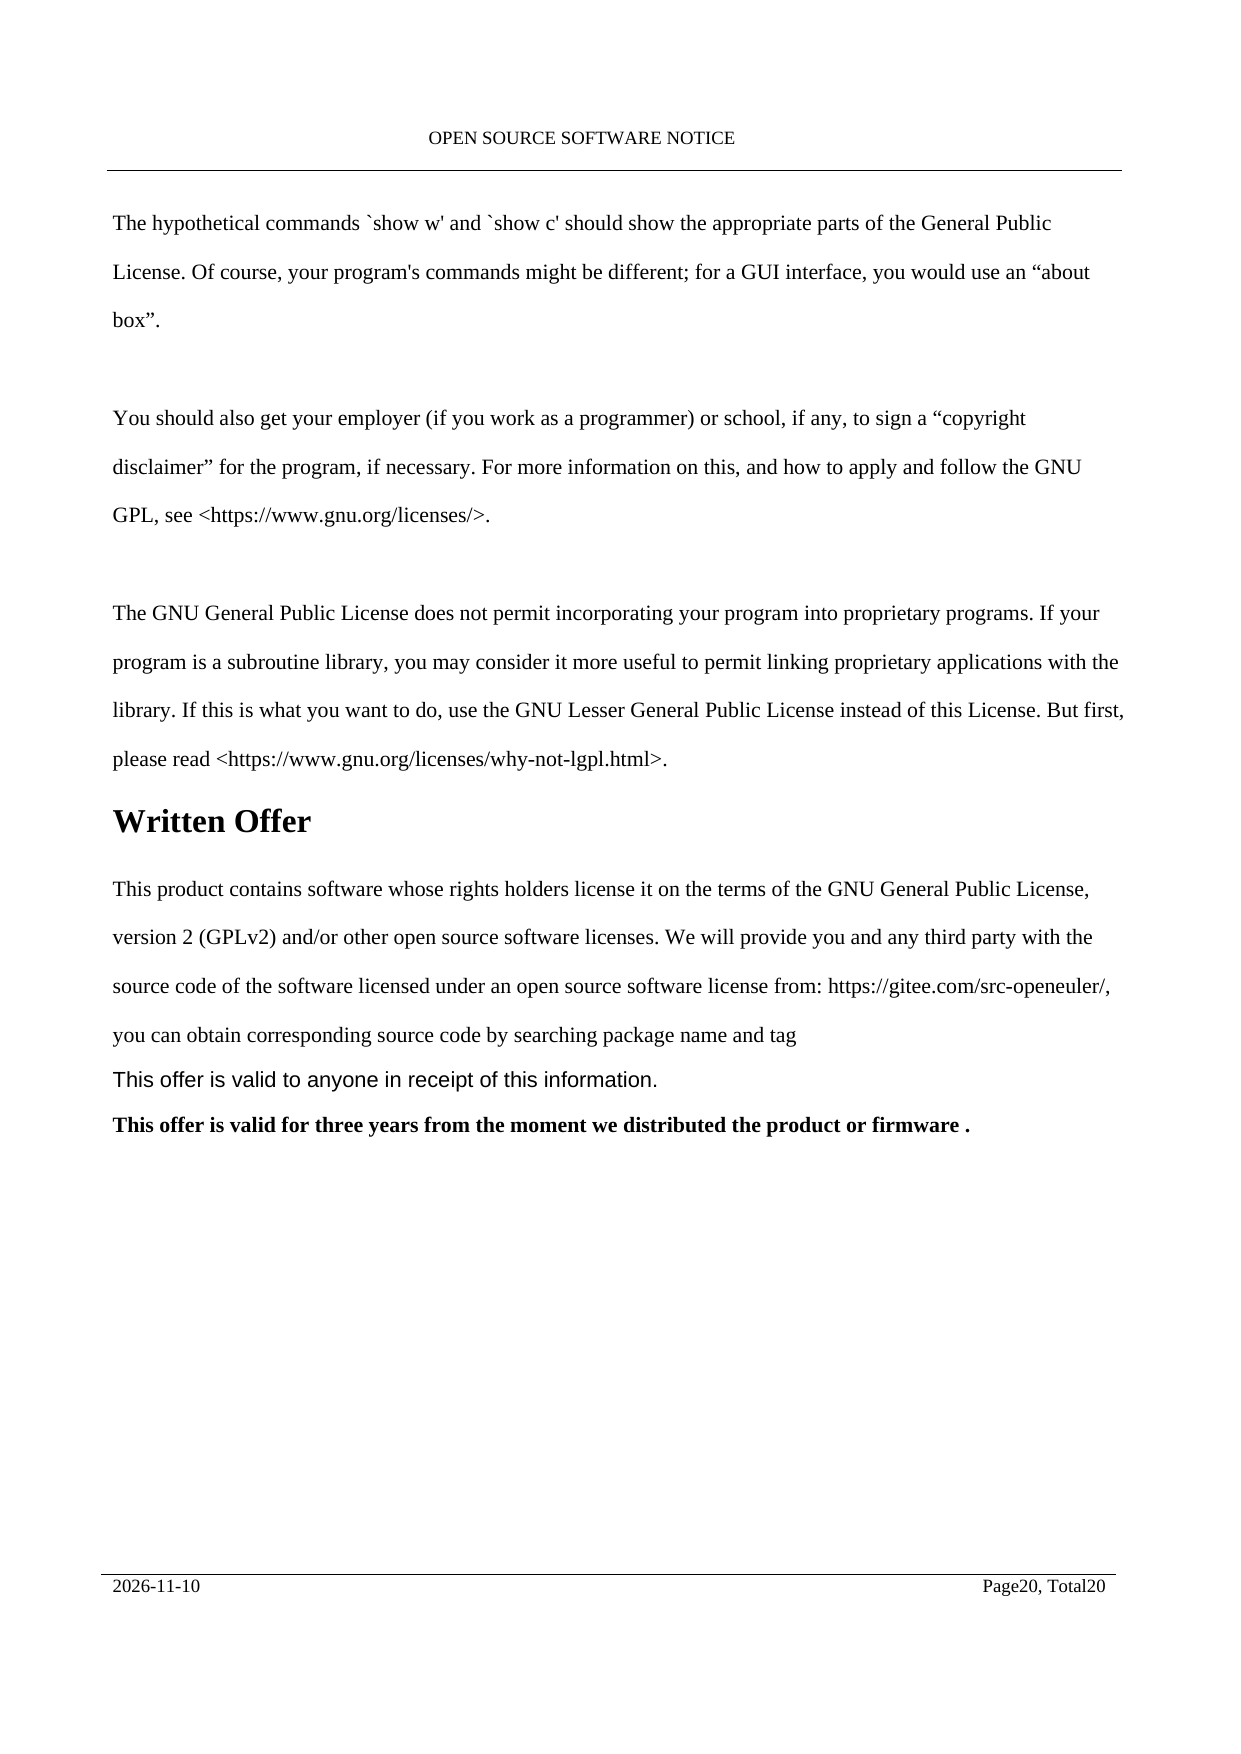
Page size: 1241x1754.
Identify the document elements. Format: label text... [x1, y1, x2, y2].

text This offer is valid to anyone in receipt of this information. [112, 1063, 1128, 1096]
text Written Offer [112, 788, 1128, 853]
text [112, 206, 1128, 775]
text This offer is valid for three years from the moment we distributed the product or firmware . [112, 1108, 1128, 1141]
text This product contains software whose rights holders license it on the terms of the GNU General Public License, version 2 (GPLv2) and/or other open source software licenses. We will provide you and any third party with the source code of the software licensed under an open source software license from: https://gitee.com/src-openeuler/, you can obtain corresponding source code by searching package name and tag [112, 872, 1128, 1051]
